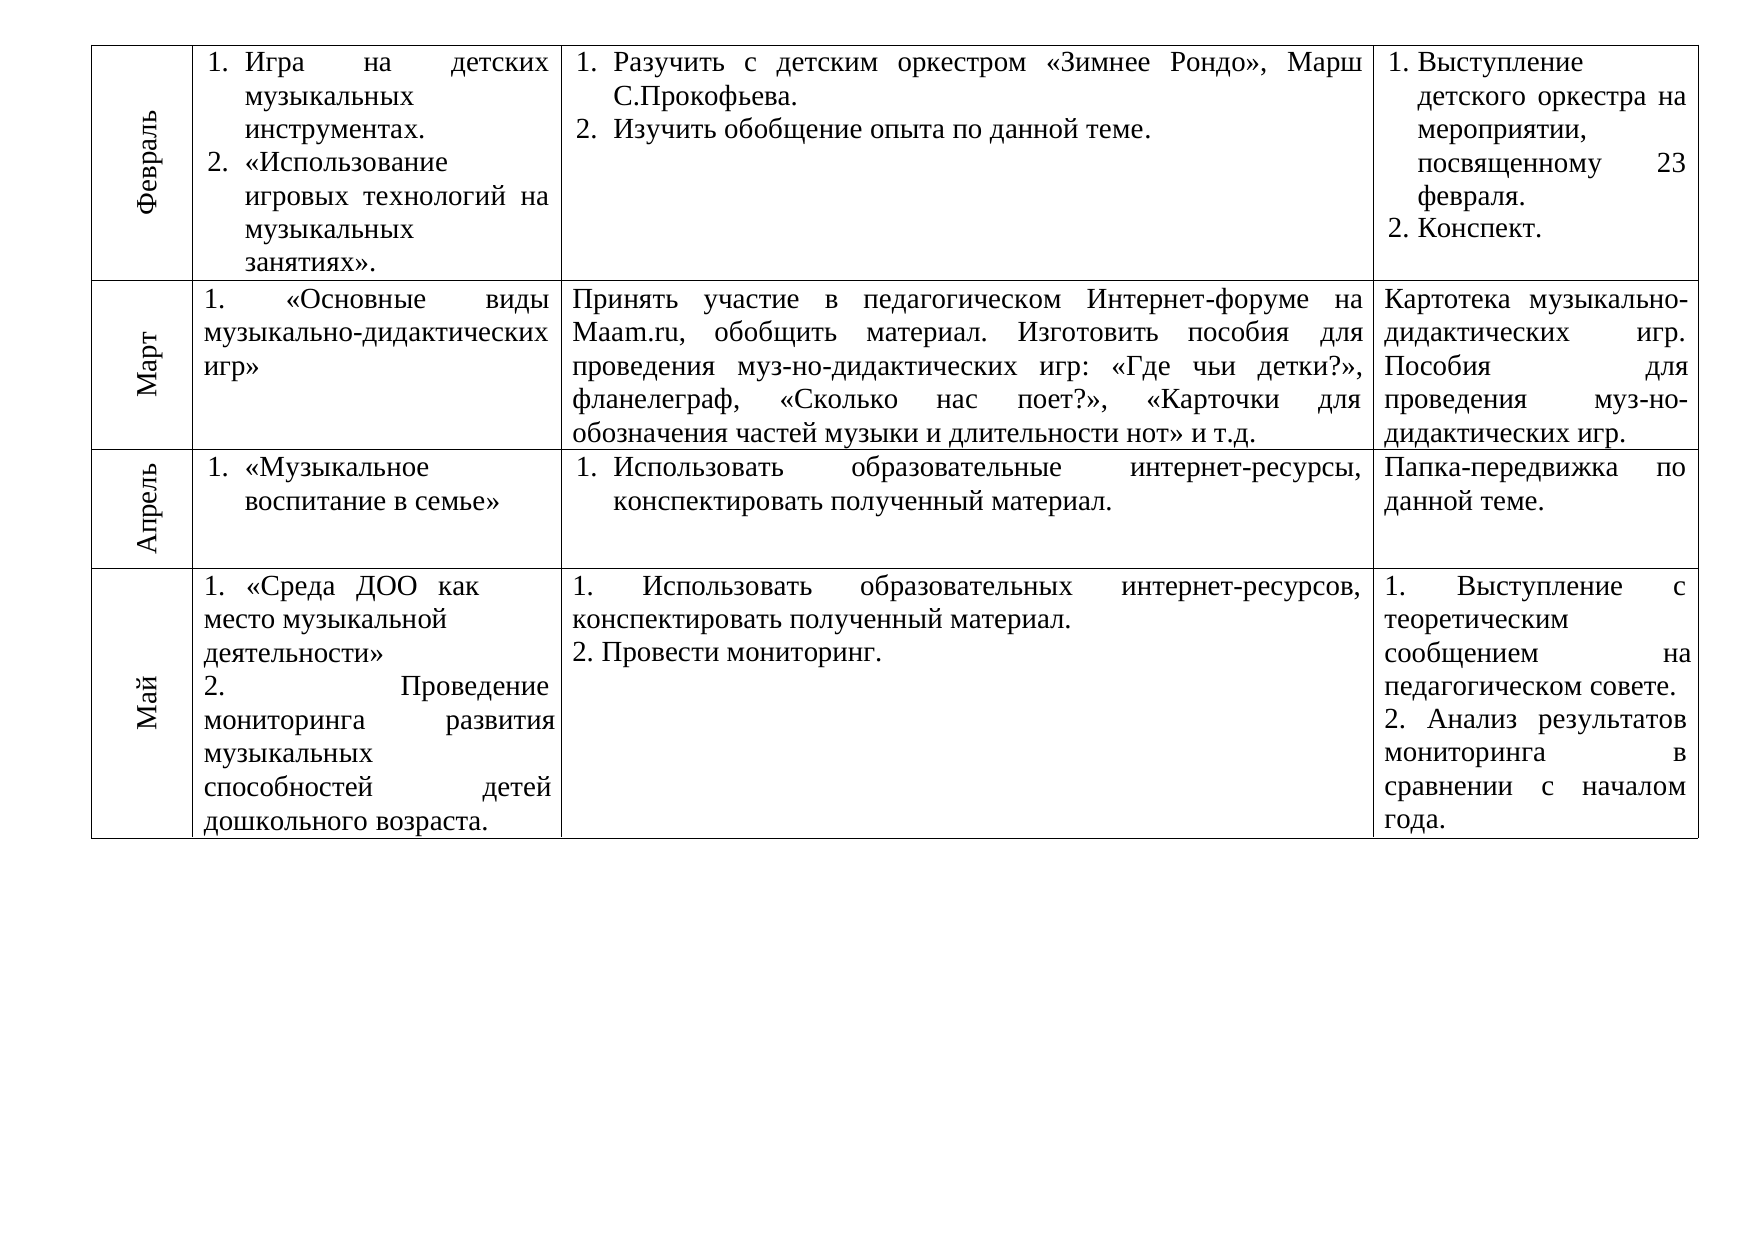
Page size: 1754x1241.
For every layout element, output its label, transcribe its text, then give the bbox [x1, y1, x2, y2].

table_cell Принять участие в педагогическом Интернет-форуме на Maam.ru, обобщить материал. Изготовить пособия для проведения муз-но-дидактических игр: «Где чьи детки?», фланелеграф, «Сколько нас поет?», «Карточки для обозначения частей музыки и длительности нот» и т.д. [562, 281, 1373, 449]
table_cell 1. «Музыкальное воспитание в семье» [193, 450, 561, 568]
table_cell 1. Использовать образовательных интернет-ресурсов, конспектировать полученный материал. 2. Провести мониторинг. [562, 569, 1373, 837]
table_header Февраль [92, 46, 192, 280]
table_cell Апрель [92, 450, 192, 568]
table_cell Папка-передвижка по данной теме. [1374, 450, 1698, 568]
table_cell Март [92, 281, 192, 449]
table_cell 1. «Основные виды музыкально-дидактических игр» [193, 281, 561, 449]
table_header 1. Выступление детского оркестра на мероприятии, посвященному 23 февраля. 2. Конспект. [1374, 46, 1698, 280]
table_cell Май [92, 569, 192, 837]
table_cell 1. Использовать образовательные интернет-ресурсы, конспектировать полученный материал. [562, 450, 1373, 568]
table_header 1. Игра на детских музыкальных инструментах. 2. «Использование игровых технологий на музыкальных занятиях». [193, 46, 561, 280]
table_cell 1. Выступление с теоретическим сообщением на педагогическом совете. 2. Анализ результатов мониторинга в сравнении с началом года. [1374, 569, 1698, 837]
table_cell Картотека музыкально-дидактических игр. Пособия для проведения муз-но-дидактических игр. [1374, 281, 1698, 449]
table_cell 1. «Среда ДОО как место музыкальной деятельности» 2. Проведение мониторинга развития музыкальных способностей детей дошкольного возраста. [193, 569, 561, 837]
table_header 1. Разучить с детским оркестром «Зимнее Рондо», Марш С.Прокофьева. 2. Изучить обобщение опыта по данной теме. [562, 46, 1373, 280]
